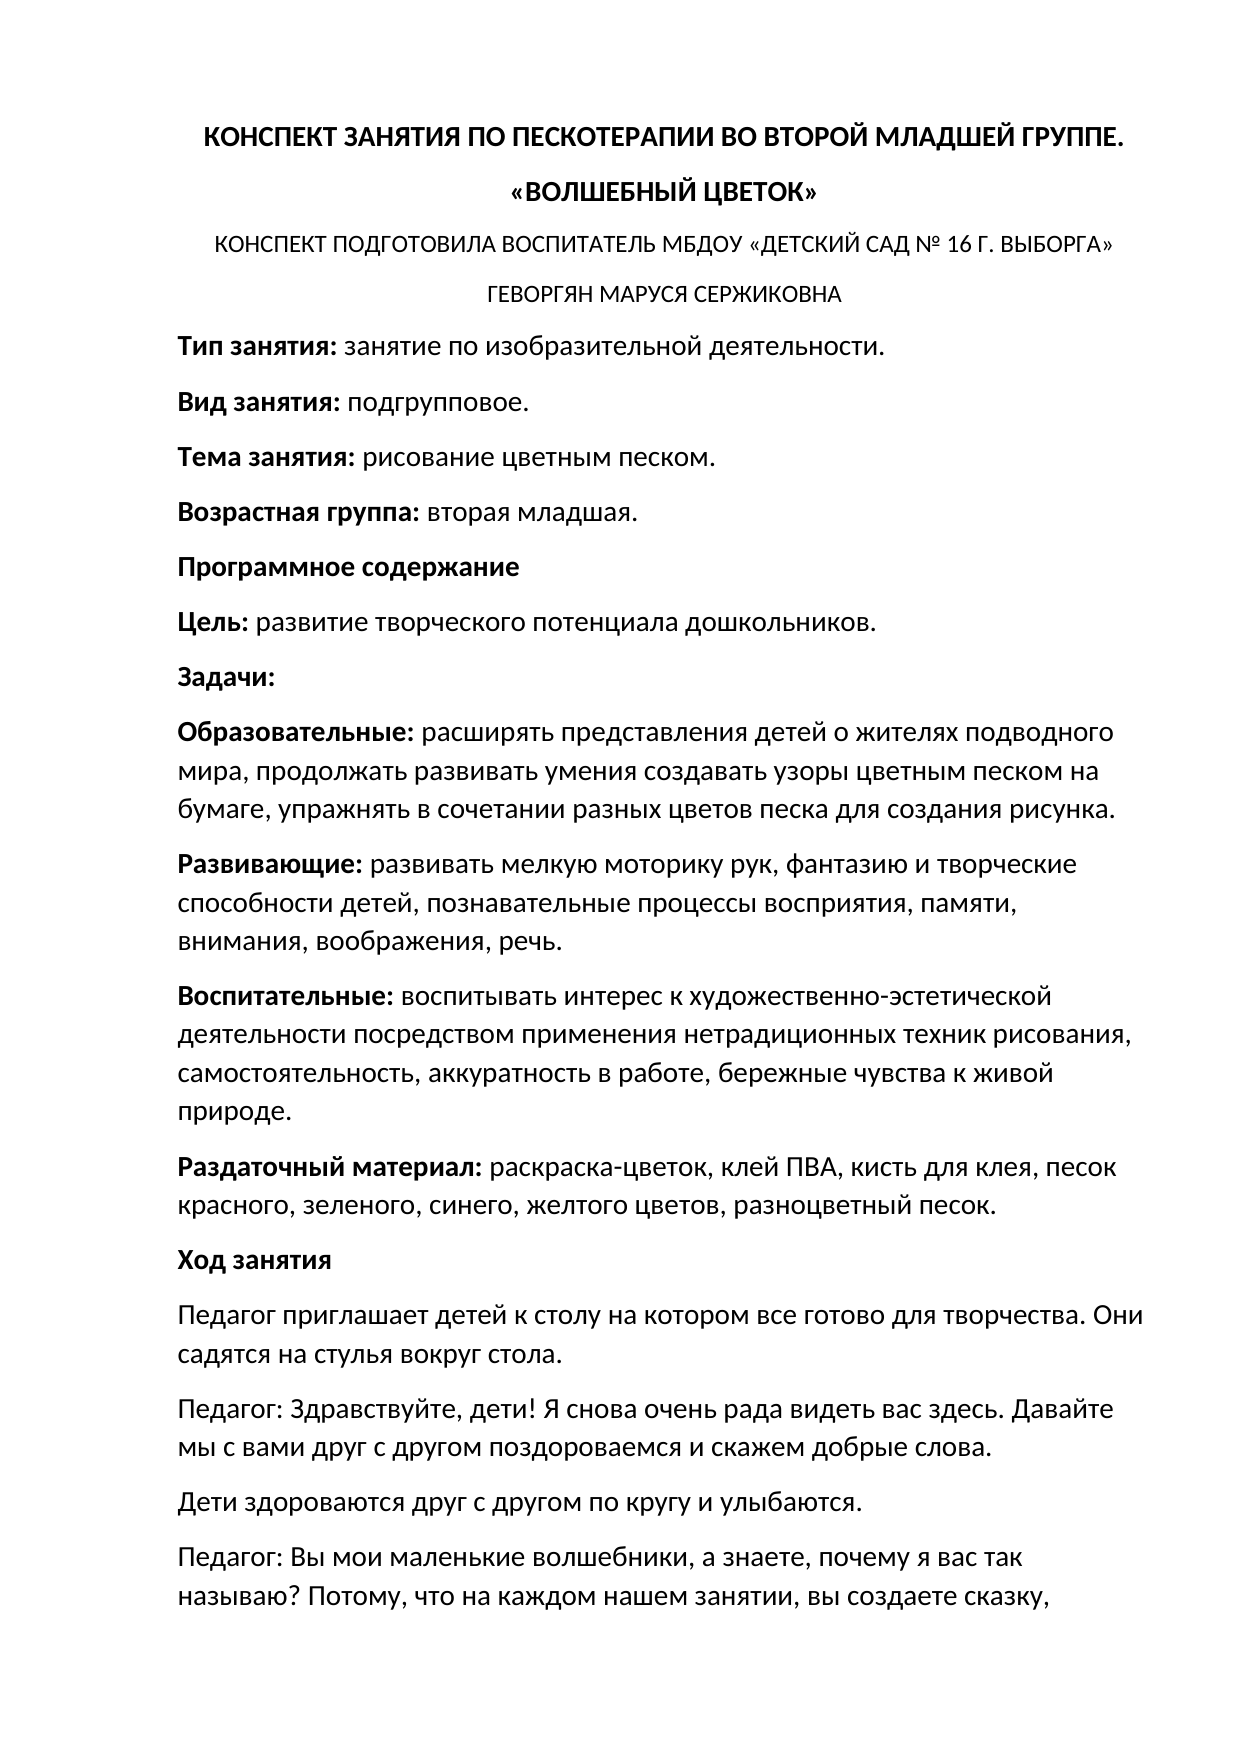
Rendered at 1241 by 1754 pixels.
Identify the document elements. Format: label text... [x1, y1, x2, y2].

text Цель: развитие творческого потенциала дошкольников. [177, 603, 1152, 639]
text Возрастная группа: вторая младшая. [177, 493, 1152, 528]
text Педагог приглашает детей к столу на котором все готово для творчества. Они садятся на стулья вокруг стола. [177, 1296, 1152, 1370]
text Раздаточный материал: раскраска-цветок, клей ПВА, кисть для клея, песок красного, зеленого, синего, желтого цветов, разноцветный песок. [177, 1148, 1152, 1222]
text КОНСПЕКТ ПОДГОТОВИЛА ВОСПИТАТЕЛЬ МБДОУ «ДЕТСКИЙ САД № 16 Г. ВЫБОРГА» [177, 228, 1152, 259]
text ГЕВОРГЯН МАРУСЯ СЕРЖИКОВНА [177, 278, 1152, 308]
text Ход занятия [177, 1241, 1152, 1277]
text Тема занятия: рисование цветным песком. [177, 438, 1152, 473]
text «ВОЛШЕБНЫЙ ЦВЕТОК» [177, 173, 1152, 209]
text Образовательные: расширять представления детей о жителях подводного мира, продолжать развивать умения создавать узоры цветным песком на бумаге, упражнять в сочетании разных цветов песка для создания рисунка. [177, 713, 1152, 826]
text Программное содержание [177, 548, 1152, 583]
text Тип занятия: занятие по изобразительной деятельности. [177, 327, 1152, 363]
text Воспитательные: воспитывать интерес к художественно-эстетической деятельности посредством применения нетрадиционных техник рисования, самостоятельность, аккуратность в работе, бережные чувства к живой природе. [177, 977, 1152, 1128]
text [177, 1538, 1152, 1612]
text Задачи: [177, 658, 1152, 694]
text КОНСПЕКТ ЗАНЯТИЯ ПО ПЕСКОТЕРАПИИ ВО ВТОРОЙ МЛАДШЕЙ ГРУППЕ. [177, 118, 1152, 154]
text Педагог: Здравствуйте, дети! Я снова очень рада видеть вас здесь. Давайте мы с вами друг с другом поздороваемся и скажем добрые слова. [177, 1390, 1152, 1464]
text Вид занятия: подгрупповое. [177, 383, 1152, 418]
text Дети здороваются друг с другом по кругу и улыбаются. [177, 1483, 1152, 1519]
text Развивающие: развивать мелкую моторику рук, фантазию и творческие способности детей, познавательные процессы восприятия, памяти, внимания, воображения, речь. [177, 845, 1152, 958]
